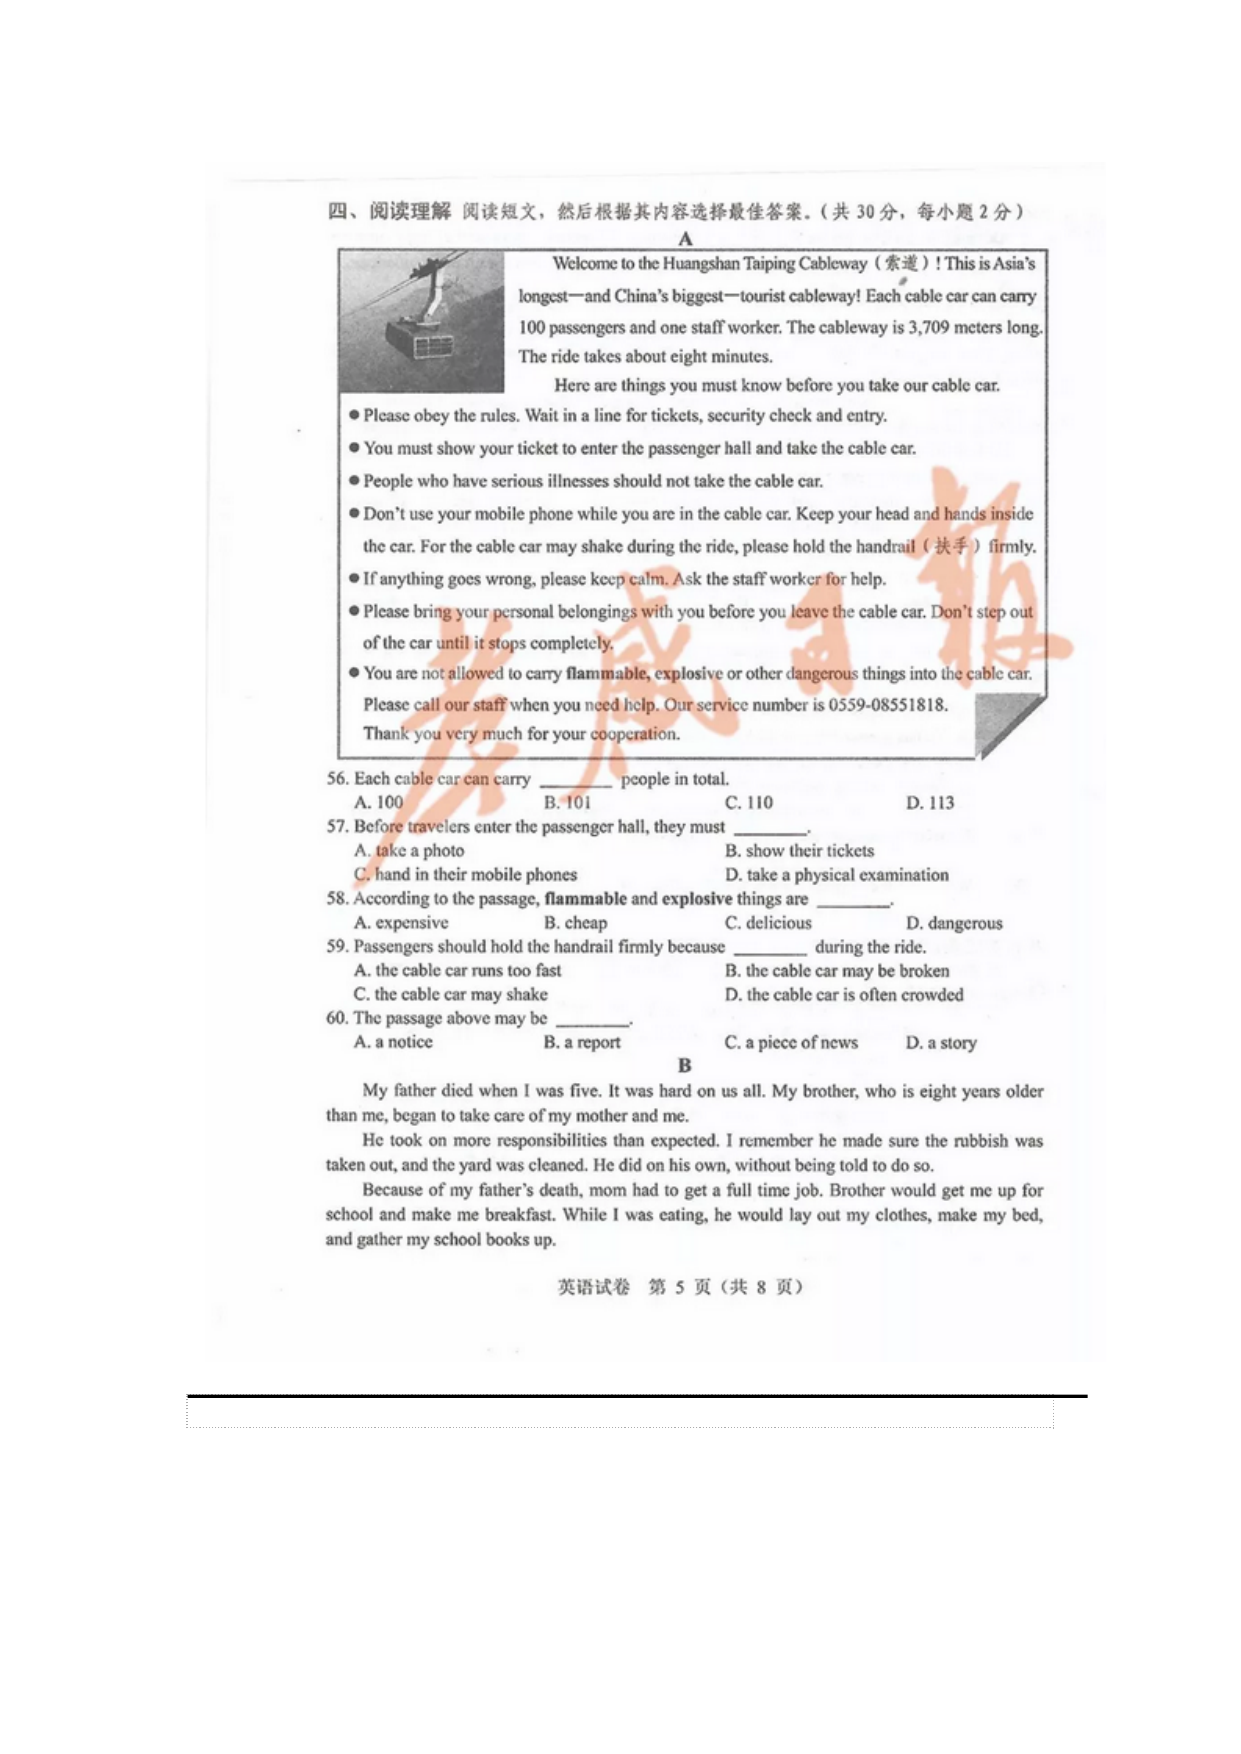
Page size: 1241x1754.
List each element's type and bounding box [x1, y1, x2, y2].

picture [187, 162, 1107, 1362]
